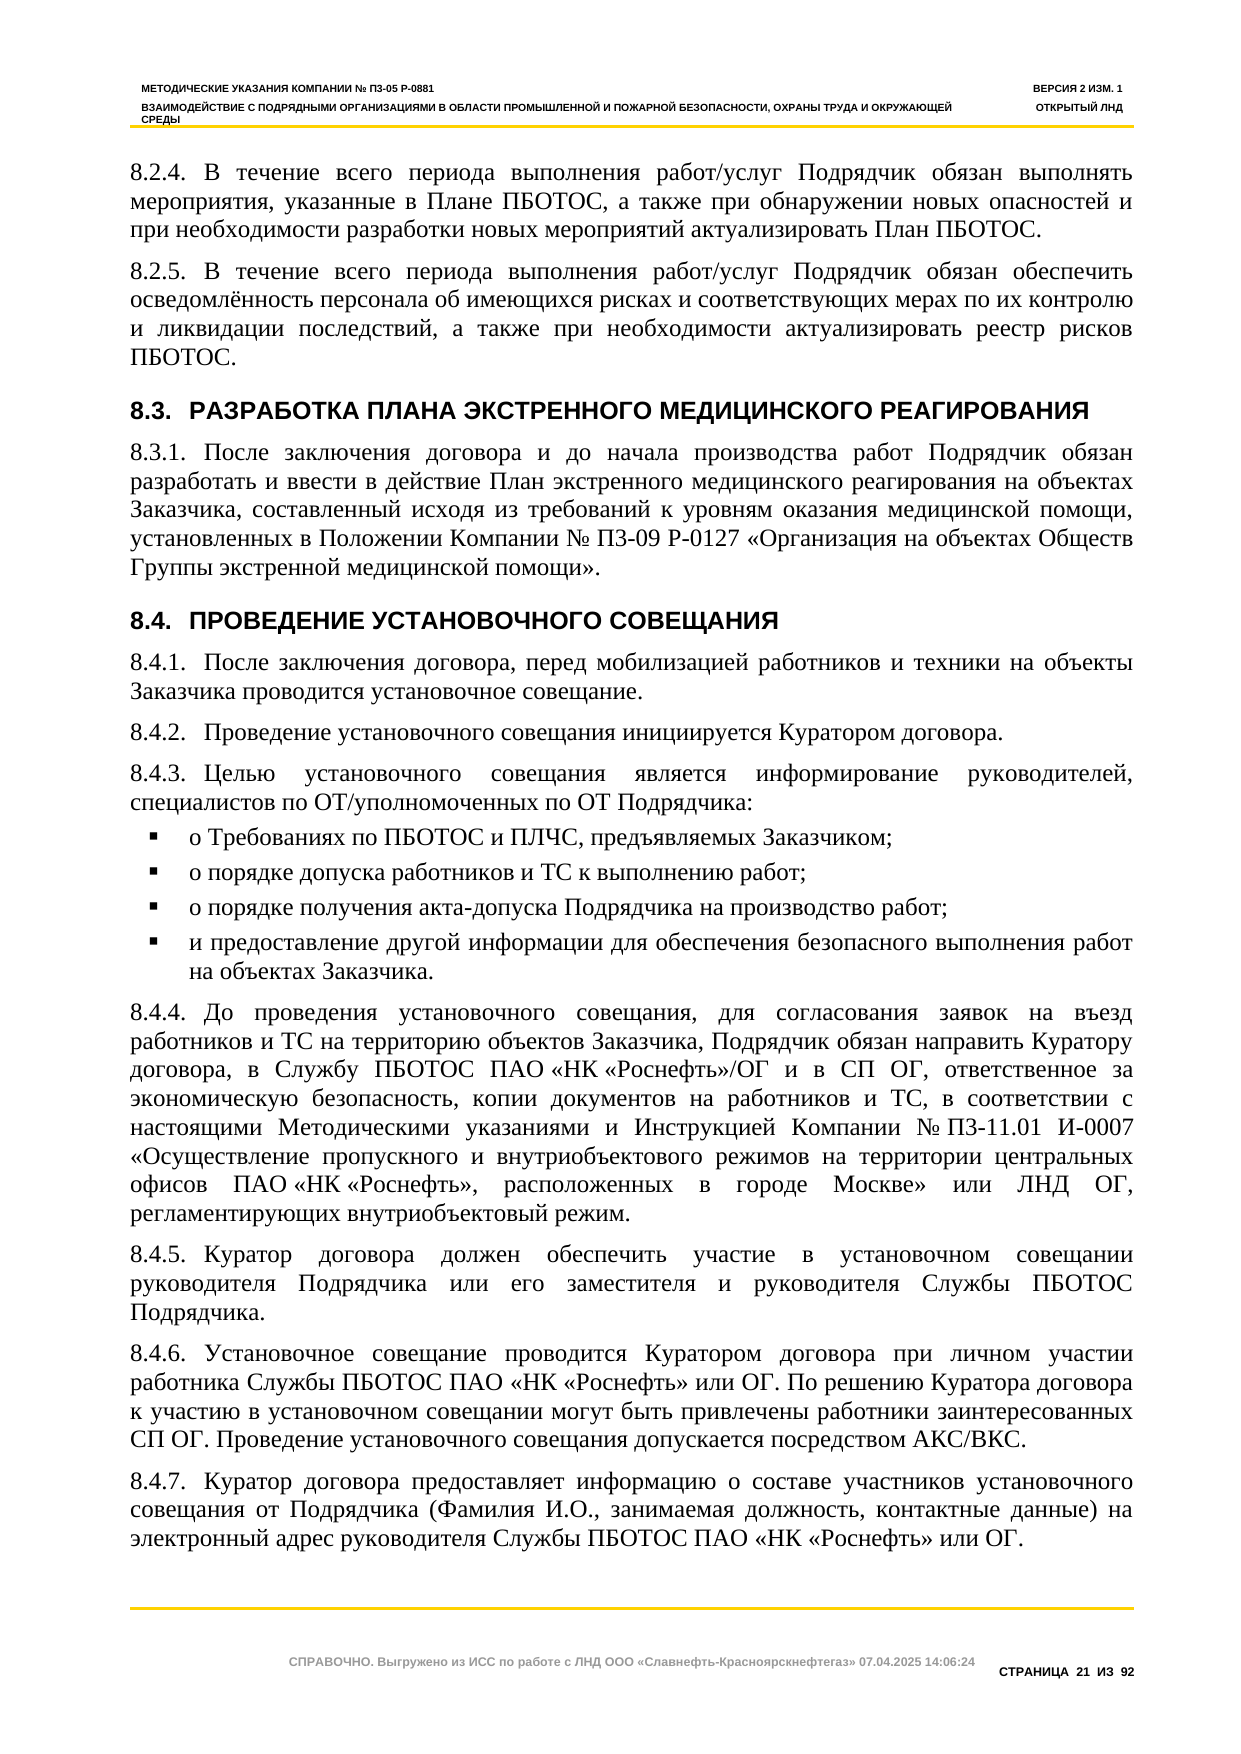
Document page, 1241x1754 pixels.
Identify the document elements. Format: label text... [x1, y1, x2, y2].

list Проведение установочного совещания инициируется Куратором договора. [130, 717, 1134, 746]
list и предоставление другой информации для обеспечения безопасного выполнения работ на объектах Заказчика. [148, 927, 1134, 984]
list В течение всего периода выполнения работ/услуг Подрядчик обязан обеспечить осведомлённость персонала об имеющихся рисках и соответствующих мерах по их контролю и ликвидации последствий, а также при необходимости актуализировать реестр рисков ПБОТОС. [130, 256, 1134, 371]
list о порядке получения акта-допуска Подрядчика на производство работ; [148, 892, 1134, 921]
list До проведения установочного совещания, для согласования заявок на въезд работников и ТС на территорию объектов Заказчика, Подрядчик обязан направить Куратору договора, в Службу ПБОТОС ПАО «НК «Роснефть»/ОГ и в СП ОГ, ответственное за экономическую безопасность, копии документов на работников и ТС, в соответствии с настоящими Методическими указаниями и Инструкцией Компании № П3-11.01 И-0007 «Осуществление пропускного и внутриобъектового режимов на территории центральных офисов ПАО «НК «Роснефть», расположенных в городе Москве» или ЛНД ОГ, регламентирующих внутриобъектовый режим. [130, 997, 1134, 1227]
list ПРОВЕДЕНИЕ УСТАНОВОЧНОГО СОВЕЩАНИЯ [130, 606, 1134, 634]
list Куратор договора должен обеспечить участие в установочном совещании руководителя Подрядчика или его заместителя и руководителя Службы ПБОТОС Подрядчика. [130, 1239, 1134, 1326]
list Куратор договора предоставляет информацию о составе участников установочного совещания от Подрядчика (Фамилия И.О., занимаемая должность, контактные данные) на электронный адрес руководителя Службы ПБОТОС ПАО «НК «Роснефть» или ОГ. [130, 1466, 1134, 1552]
list РАЗРАБОТКА ПЛАНА ЭКСТРЕННОГО МЕДИЦИНСКОГО РЕАГИРОВАНИЯ [130, 396, 1134, 424]
list После заключения договора и до начала производства работ Подрядчик обязан разработать и ввести в действие План экстренного медицинского реагирования на объектах Заказчика, составленный исходя из требований к уровням оказания медицинской помощи, установленных в Положении Компании № П3-09 Р-0127 «Организация на объектах Обществ Группы экстренной медицинской помощи». [130, 437, 1134, 581]
list В течение всего периода выполнения работ/услуг Подрядчик обязан выполнять мероприятия, указанные в Плане ПБОТОС, а также при обнаружении новых опасностей и при необходимости разработки новых мероприятий актуализировать План ПБОТОС. [130, 157, 1134, 243]
list о порядке допуска работников и ТС к выполнению работ; [148, 857, 1134, 886]
list Целью установочного совещания является информирование руководителей, специалистов по ОТ/уполномоченных по ОТ Подрядчика: [130, 758, 1134, 816]
list Установочное совещание проводится Куратором договора при личном участии работника Службы ПБОТОС ПАО «НК «Роснефть» или ОГ. По решению Куратора договора к участию в установочном совещании могут быть привлечены работники заинтересованных СП ОГ. Проведение установочного совещания допускается посредством АКС/ВКС. [130, 1338, 1134, 1453]
list о Требованиях по ПБОТОС и ПЛЧС, предъявляемых Заказчиком; [148, 822, 1134, 851]
list После заключения договора, перед мобилизацией работников и техники на объекты Заказчика проводится установочное совещание. [130, 647, 1134, 704]
